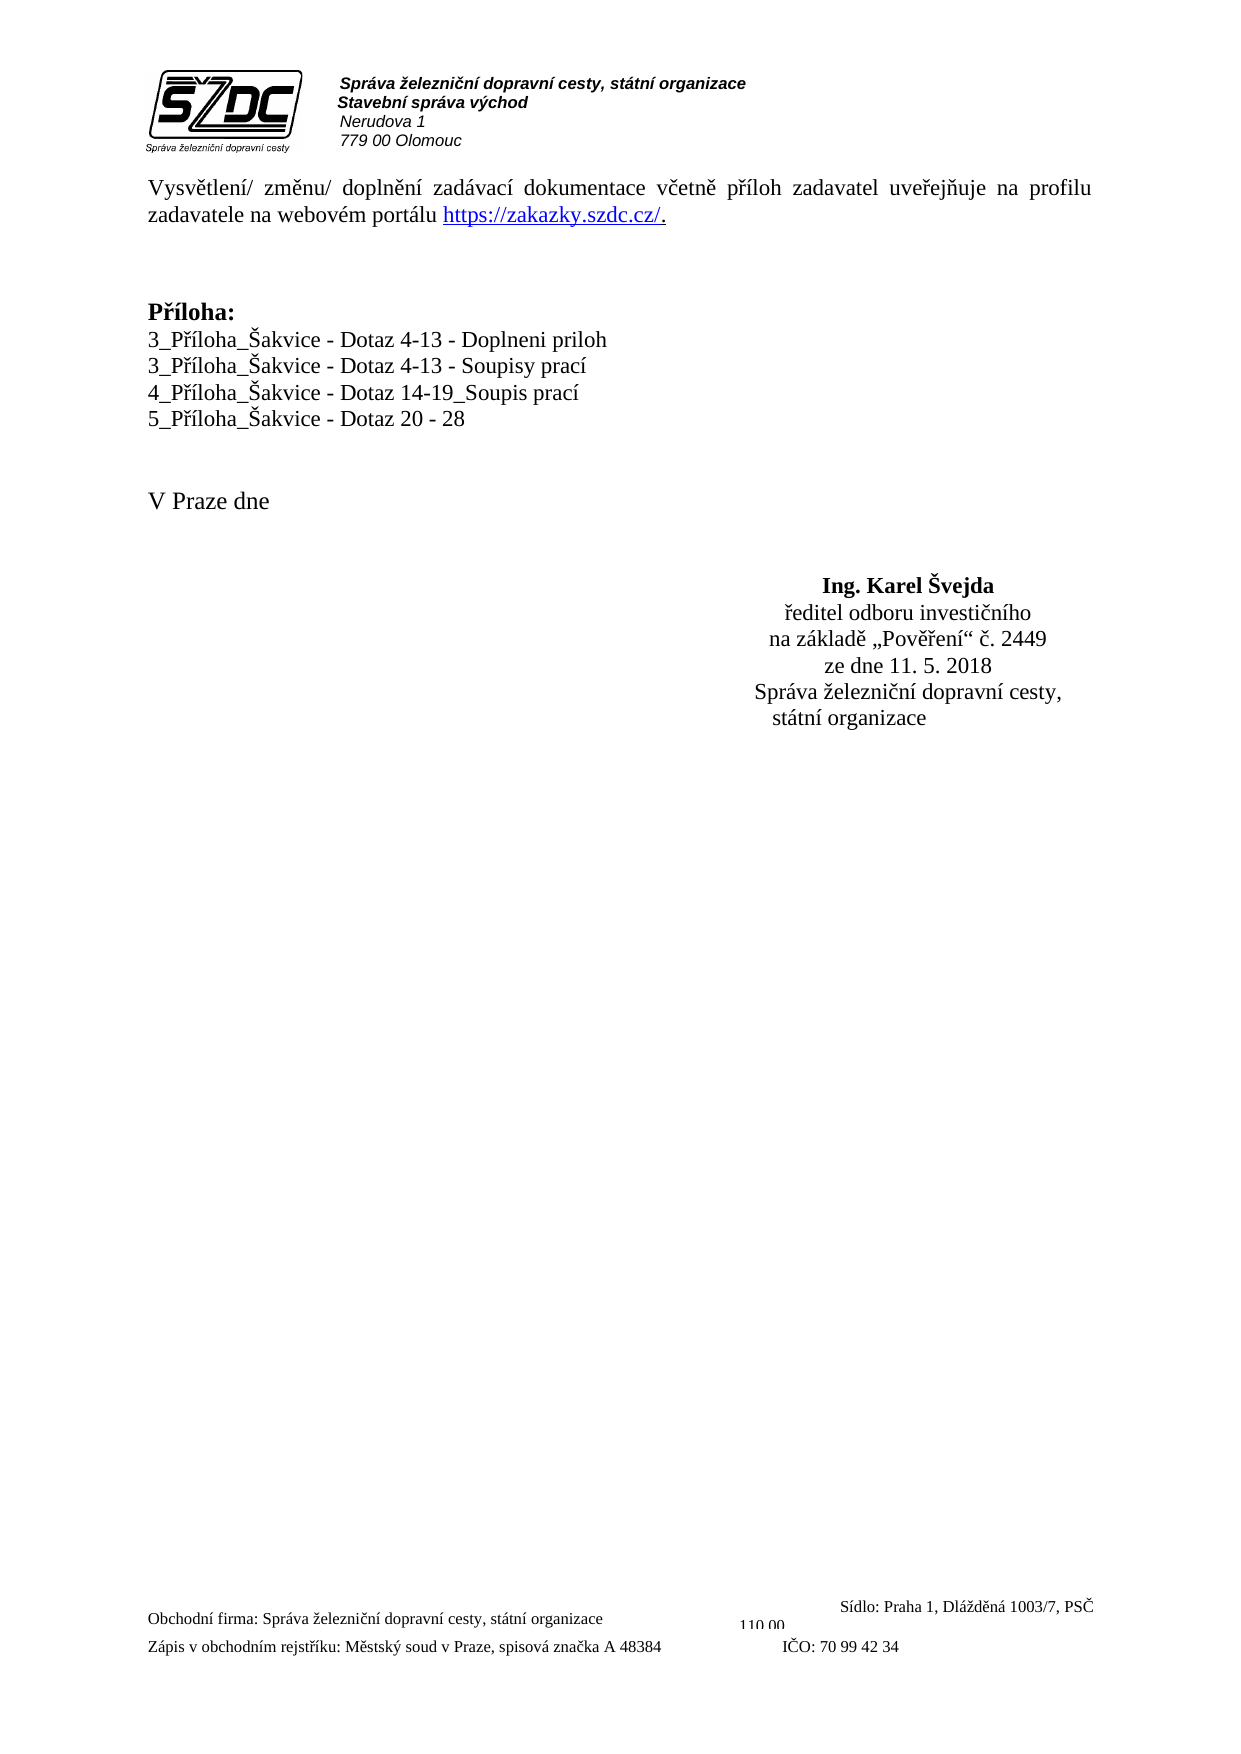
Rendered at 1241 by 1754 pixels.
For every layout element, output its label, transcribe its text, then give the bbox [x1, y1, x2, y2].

text Ing. Karel Švejda [664, 573, 1093, 599]
text V Praze dne [148, 486, 1093, 515]
text státní organizace [148, 704, 1093, 731]
picture [145, 69, 303, 153]
text 5_Příloha_Šakvice - Dotaz 20 - 28 [148, 405, 1093, 431]
text 3_Příloha_Šakvice - Dotaz 4-13 - Doplneni priloh [148, 326, 1093, 352]
text Správa železniční dopravní cesty, [664, 678, 1093, 704]
text na základě „Pověření“ č. 2449 [664, 625, 1093, 652]
text ze dne 11. 5. 2018 [664, 652, 1093, 678]
text 4_Příloha_Šakvice - Dotaz 14-19_Soupis prací [148, 378, 1093, 405]
text ředitel odboru investičního [664, 599, 1093, 625]
text Vysvětlení/ změnu/ doplnění zadávací dokumentace včetně příloh zadavatel uveřejňuje na profilu zadavatele na webovém portálu https://zakazky.szdc.cz/. [148, 174, 1093, 227]
text 3_Příloha_Šakvice - Dotaz 4-13 - Soupisy prací [148, 352, 1093, 378]
text Příloha: [148, 297, 1093, 326]
